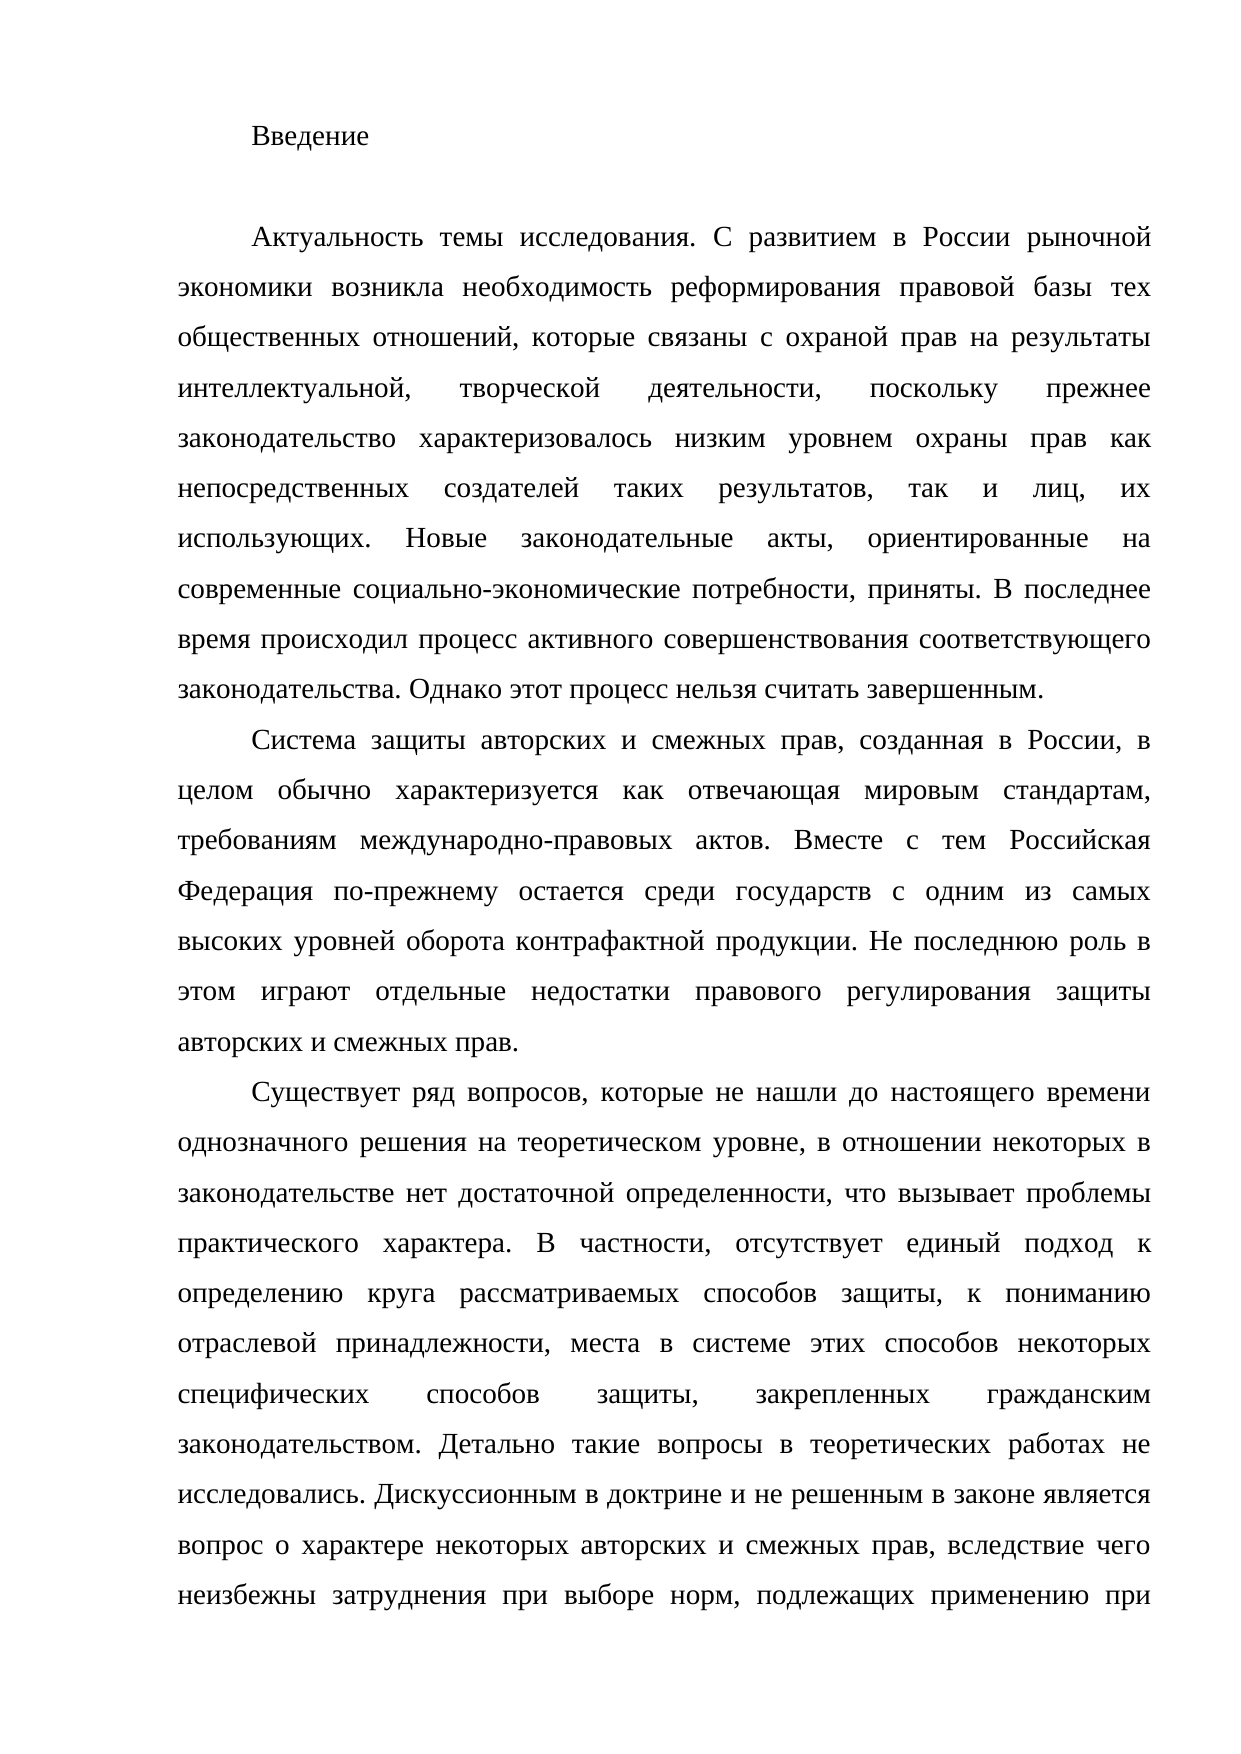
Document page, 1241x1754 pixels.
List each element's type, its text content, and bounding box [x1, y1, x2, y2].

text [177, 1074, 1152, 1611]
text Актуальность темы исследования. С развитием в России рыночной экономики возникла необходимость реформирования правовой базы тех общественных отношений, которые связаны с охраной прав на результаты интеллектуальной, творческой деятельности, поскольку прежнее законодательство характеризовалось низким уровнем охраны прав как непосредственных создателей таких результатов, так и лиц, их использующих. Новые законодательные акты, ориентированные на современные социально-экономические потребности, приняты. В последнее время происходил процесс активного совершенствования соответствующего законодательства. Однако этот процесс нельзя считать завершенным. [177, 219, 1152, 705]
text Введение [177, 118, 1152, 152]
text Система защиты авторских и смежных прав, созданная в России, в целом обычно характеризуется как отвечающая мировым стандартам, требованиям международно-правовых актов. Вместе с тем Российская Федерация по-прежнему остается среди государств с одним из самых высоких уровней оборота контрафактной продукции. Не последнюю роль в этом играют отдельные недостатки правового регулирования защиты авторских и смежных прав. [177, 722, 1152, 1057]
